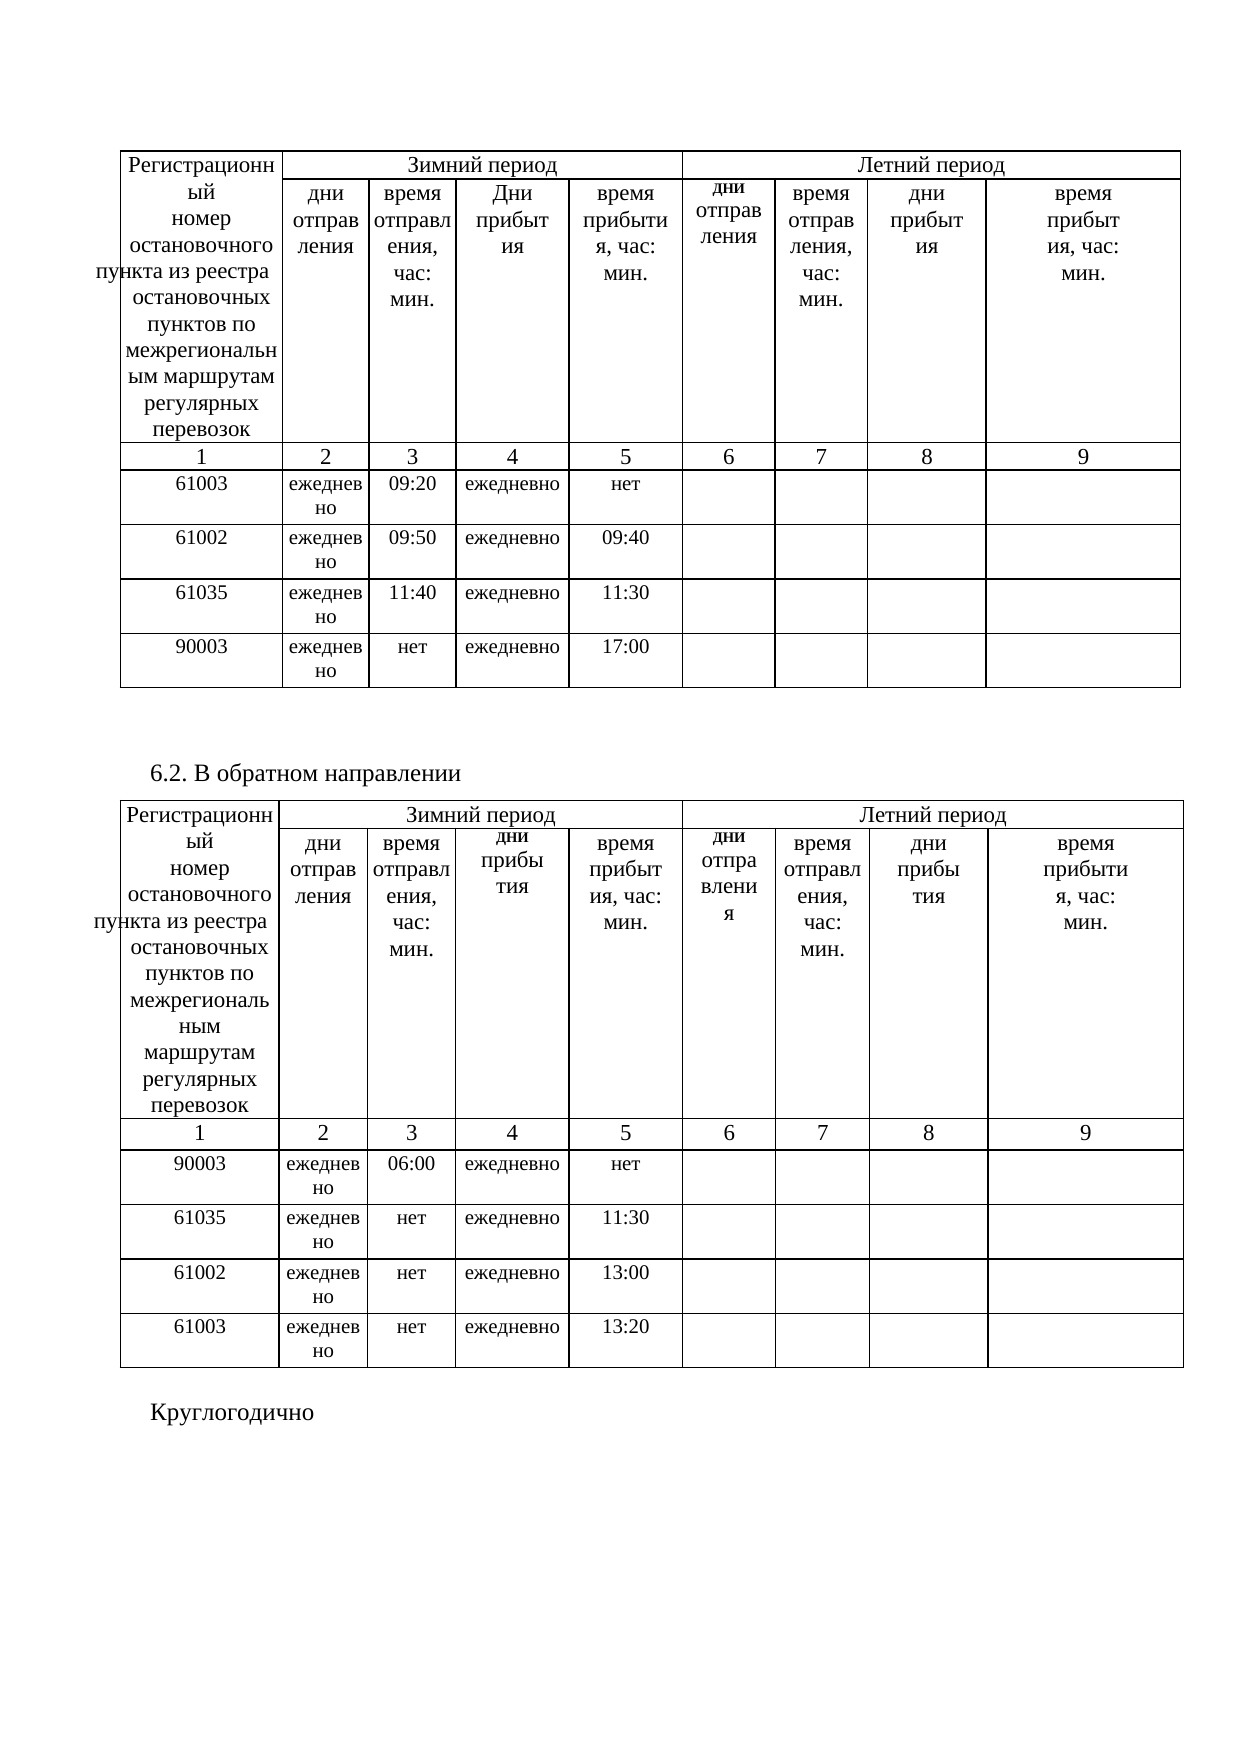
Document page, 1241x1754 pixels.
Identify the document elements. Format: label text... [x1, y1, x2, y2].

table_cell [868, 525, 985, 578]
table_cell [683, 1151, 775, 1204]
table_cell [776, 634, 867, 687]
table_cell нет [570, 471, 682, 524]
table_cell [987, 634, 1180, 687]
table_cell [683, 1205, 775, 1258]
table_cell [870, 1205, 987, 1258]
table_cell 7 [776, 1119, 869, 1149]
table_header Зимний период [283, 152, 682, 178]
table_cell 61035 [121, 1205, 278, 1258]
table_cell 1 [121, 1119, 278, 1149]
table_cell дни прибы тия [870, 829, 987, 1117]
table_cell Дни прибыт ия [457, 180, 568, 441]
table_cell [683, 1314, 775, 1367]
table_cell 61002 [121, 1260, 278, 1312]
table_cell нет [368, 1314, 455, 1367]
table_cell [989, 1151, 1183, 1204]
table_cell [987, 525, 1180, 578]
table_cell ежедневно [456, 1314, 568, 1367]
table_cell [776, 580, 867, 632]
table_cell [989, 1260, 1183, 1312]
table_cell время прибыт ия, час: мин. [570, 829, 682, 1117]
table_cell [868, 471, 985, 524]
table_cell 61002 [121, 525, 282, 578]
table_cell ежедневно [457, 471, 568, 524]
table_cell время прибыти я, час: мин. [570, 180, 682, 441]
table_cell 9 [989, 1119, 1183, 1149]
table_cell 6 [683, 1119, 775, 1149]
table_cell 5 [570, 443, 682, 469]
table_cell 13:00 [570, 1260, 682, 1312]
table_cell [683, 471, 774, 524]
table_cell [987, 580, 1180, 632]
table_cell ежедневно [456, 1205, 568, 1258]
table_cell 3 [368, 1119, 455, 1149]
table_cell нет [368, 1205, 455, 1258]
table_cell 61003 [121, 471, 282, 524]
table_cell [776, 1151, 869, 1204]
table_cell 11:30 [570, 580, 682, 632]
table_cell дни отправ ления [280, 829, 367, 1117]
table_cell 90003 [121, 1151, 278, 1204]
table_cell время прибыти я, час: мин. [989, 829, 1183, 1117]
table_cell ежедневно [456, 1151, 568, 1204]
table_cell 11:40 [370, 580, 455, 632]
table_cell [776, 1260, 869, 1312]
table_cell 7 [776, 443, 867, 469]
table_cell 61003 [121, 1314, 278, 1367]
table_cell 90003 [121, 634, 282, 687]
table_cell время отправл ения, час: мин. [370, 180, 455, 441]
table_cell ежедневно [283, 471, 368, 524]
table_cell дни отправ ления [283, 180, 368, 441]
table_cell ежедневно [280, 1151, 367, 1204]
table_cell нет [368, 1260, 455, 1312]
table_cell [776, 1314, 869, 1367]
table_cell нет [570, 1151, 682, 1204]
table_cell ежедневно [457, 580, 568, 632]
text Круглогодично [150, 1397, 1090, 1426]
table_header Регистрационный номер остановочного пункта из реестра остановочных пунктов по межрегиональным маршрутам регулярных перевозок [121, 801, 278, 1117]
table_cell 11:30 [570, 1205, 682, 1258]
table_cell 17:00 [570, 634, 682, 687]
table_cell [683, 1260, 775, 1312]
table_cell [868, 580, 985, 632]
table_cell 8 [870, 1119, 987, 1149]
table_cell ежедневно [280, 1260, 367, 1312]
table_cell 5 [570, 1119, 682, 1149]
table_cell [870, 1151, 987, 1204]
table_header Регистрационный номер остановочного пункта из реестра остановочных пунктов по межрегиональным маршрутам регулярных перевозок [121, 152, 282, 441]
table_cell 06:00 [368, 1151, 455, 1204]
table_cell ежедневно [283, 634, 368, 687]
table_cell нет [370, 634, 455, 687]
table_header Зимний период [280, 801, 682, 828]
table_cell ежедневно [456, 1260, 568, 1312]
table_cell [776, 525, 867, 578]
table_cell 1 [121, 443, 282, 469]
table_cell [870, 1260, 987, 1312]
table_cell 4 [456, 1119, 568, 1149]
table_cell ДНИ отправ ления [683, 180, 774, 441]
table_cell [989, 1205, 1183, 1258]
table_cell ежедневно [457, 634, 568, 687]
table_cell дни прибыт ия [868, 180, 985, 441]
table_cell ДНИ отпра влени я [683, 829, 775, 1117]
table_cell 09:50 [370, 525, 455, 578]
table_cell 09:40 [570, 525, 682, 578]
table_cell 3 [370, 443, 455, 469]
table_cell 2 [283, 443, 368, 469]
table_cell 4 [457, 443, 568, 469]
table_cell ежедневно [283, 580, 368, 632]
table_cell [989, 1314, 1183, 1367]
table_cell ДНИ прибы тия [456, 829, 568, 1117]
table_cell время отправл ения, час: мин. [368, 829, 455, 1117]
table_header Летний период [683, 801, 1183, 828]
table_cell 61035 [121, 580, 282, 632]
table_cell [683, 580, 774, 632]
table_cell ежедневно [457, 525, 568, 578]
table_cell [683, 525, 774, 578]
table_cell 8 [868, 443, 985, 469]
table_cell время отправ ления, час: мин. [776, 180, 867, 441]
table_cell 09:20 [370, 471, 455, 524]
table_cell ежедневно [280, 1205, 367, 1258]
table_cell [776, 471, 867, 524]
table_cell время прибыт ия, час: мин. [987, 180, 1180, 441]
table_cell [683, 634, 774, 687]
table_cell [987, 471, 1180, 524]
table_header Летний период [683, 152, 1180, 178]
table_cell время отправл ения, час: мин. [776, 829, 869, 1117]
table_cell [870, 1314, 987, 1367]
table_cell 13:20 [570, 1314, 682, 1367]
text 6.2. В обратном направлении [150, 758, 1090, 787]
table_cell ежедневно [283, 525, 368, 578]
table_cell 6 [683, 443, 774, 469]
table_cell [776, 1205, 869, 1258]
table_cell [868, 634, 985, 687]
table_cell 9 [987, 443, 1180, 469]
table_cell ежедневно [280, 1314, 367, 1367]
table_cell 2 [280, 1119, 367, 1149]
